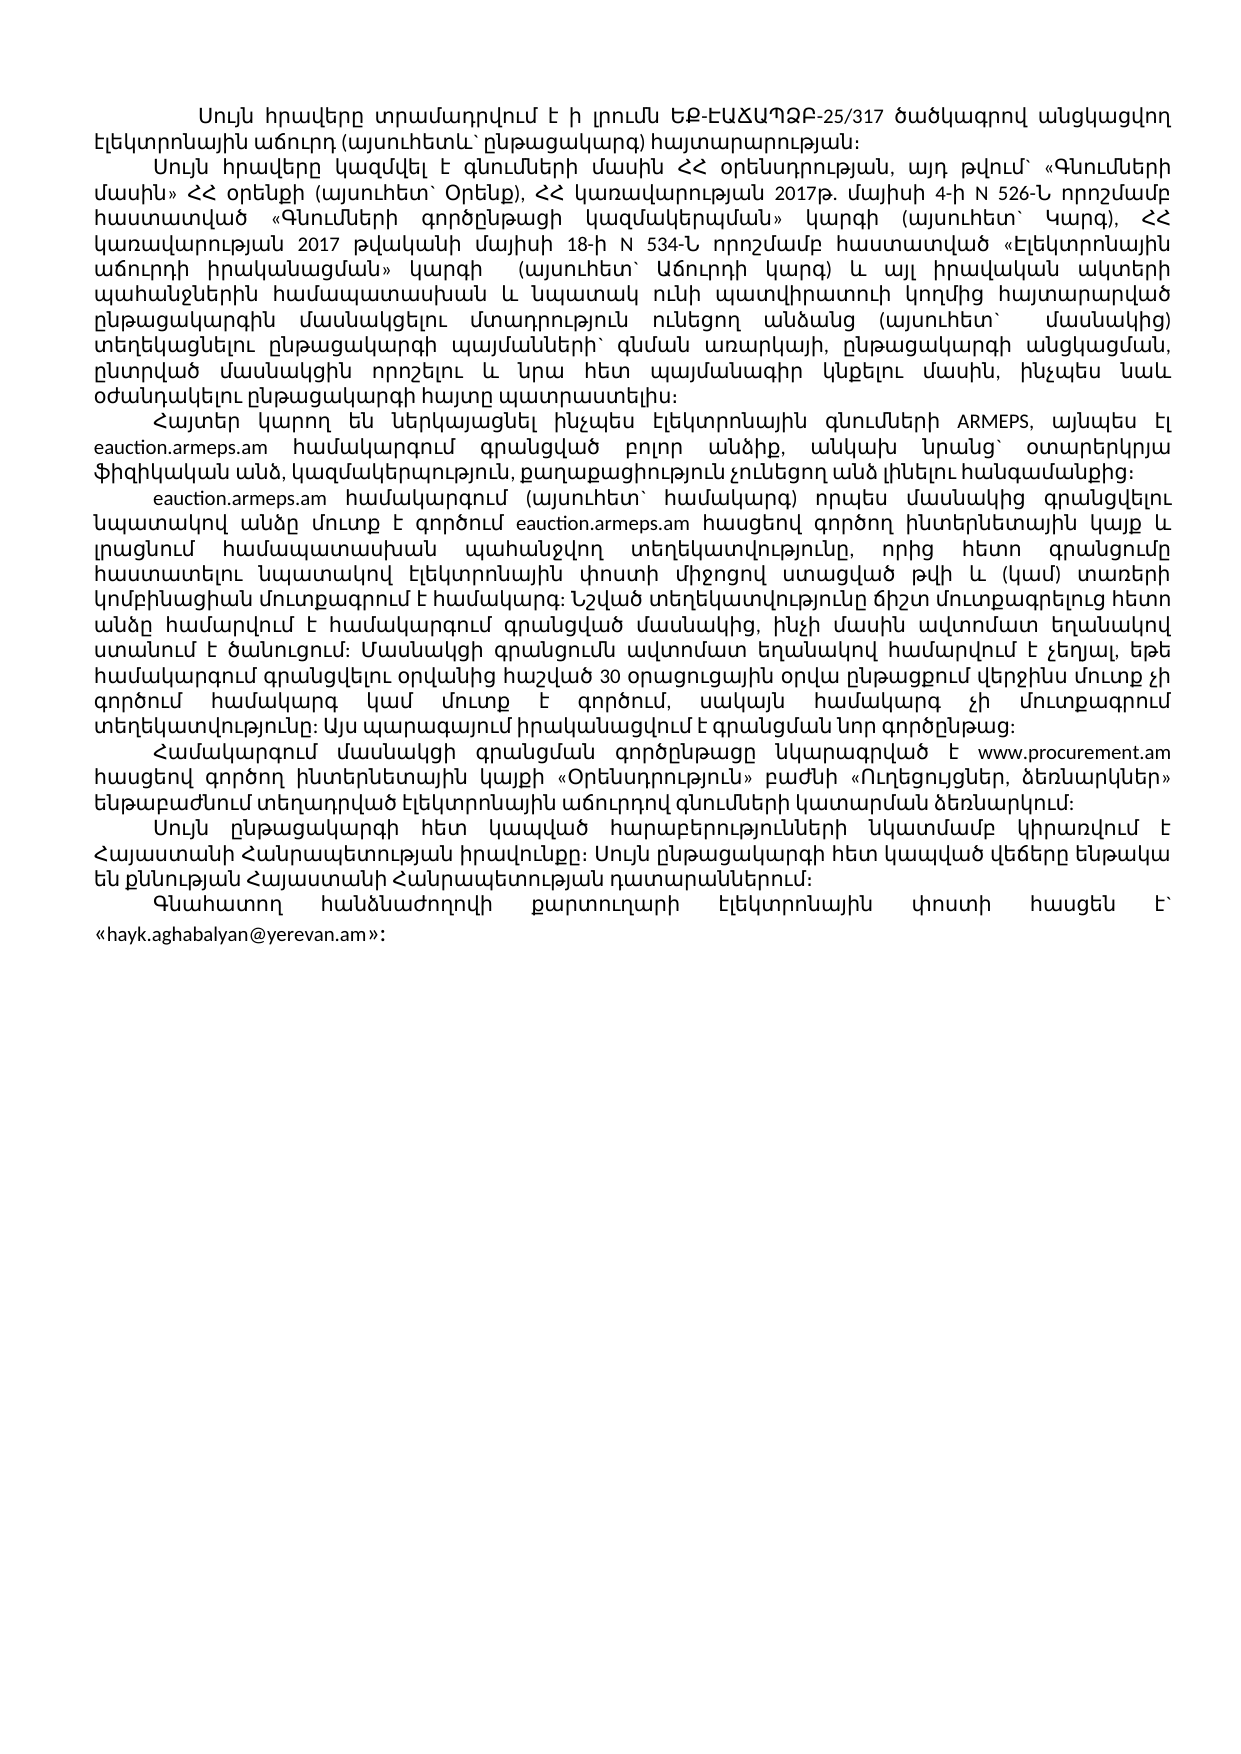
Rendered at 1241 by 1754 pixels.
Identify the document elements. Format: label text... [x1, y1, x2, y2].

text eauction.armeps.am համակարգում (այսուհետ` համակարգ) որպես մասնակից գրանցվելու նպատակով անձը մուտք է գործում eauction.armeps.am հասցեով գործող ինտերնետային կայք և լրացնում համապատասխան պահանջվող տեղեկատվությունը, որից հետո գրանցումը հաստատելու նպատակով էլեկտրոնային փոստի միջոցով ստացված թվի և (կամ) տառերի կոմբինացիան մուտքագրում է համակարգ: Նշված տեղեկատվությունը ճիշտ մուտքագրելուց հետո անձը համարվում է համակարգում գրանցված մասնակից, ինչի մասին ավտոմատ եղանակով ստանում է ծանուցում: Մասնակցի գրանցումն ավտոմատ եղանակով համարվում է չեղյալ, եթե համակարգում գրանցվելու օրվանից հաշված 30 օրացուցային օրվա ընթացքում վերջինս մուտք չի գործում համակարգ կամ մուտք է գործում, սակայն համակարգ չի մուտքագրում տեղեկատվությունը: Այս պարագայում իրականացվում է գրանցման նոր գործընթաց: [94, 485, 1171, 739]
text Համակարգում մասնակցի գրանցման գործընթացը նկարագրված է www.procurement.am հասցեով գործող ինտերնետային կայքի «Օրենսդրություն» բաժնի «Ուղեցույցներ, ձեռնարկներ» ենթաբաժնում տեղադրված էլեկտրոնային աճուրդով գնումների կատարման ձեռնարկում: [94, 739, 1171, 815]
text Սույն հրավերը կազմվել է գնումների մասին ՀՀ օրենսդրության, այդ թվում` «Գնումների մասին» ՀՀ օրենքի (այսուհետ` Օրենք), ՀՀ կառավարության 2017թ. մայիսի 4-ի N 526-Ն որոշմամբ հաստատված «Գնումների գործընթացի կազմակերպման» կարգի (այսուհետ` Կարգ), ՀՀ կառավարության 2017 թվականի մայիսի 18-ի N 534-Ն որոշմամբ հաստատված «Էլեկտրոնային աճուրդի իրականացման» կարգի (այսուհետ` Աճուրդի կարգ) և այլ իրավական ակտերի պահանջներին համապատասխան և նպատակ ունի պատվիրատուի կողմից հայտարարված ընթացակարգին մասնակցելու մտադրություն ունեցող անձանց (այսուհետ` մասնակից) տեղեկացնելու ընթացակարգի պայմանների` գնման առարկայի, ընթացակարգի անցկացման, ընտրված մասնակցին որոշելու և նրա հետ պայմանագիր կնքելու մասին, ինչպես նաև օժանդակելու ընթացակարգի հայտը պատրաստելիս։ [94, 154, 1171, 409]
text Հայտեր կարող են ներկայացնել ինչպես էլեկտրոնային գնումների ARMEPS, այնպես էլ eauction.armeps.am համակարգում գրանցված բոլոր անձիք, անկախ նրանց` օտարերկրյա ֆիզիկական անձ, կազմակերպություն, քաղաքացիություն չունեցող անձ լինելու հանգամանքից։ [94, 409, 1171, 485]
text Գնահատող հանձնաժողովի քարտուղարի էլեկտրոնային փոստի հասցեն է` «hayk.aghabalyan@yerevan.am»: [94, 892, 1171, 948]
text Սույն հրավերը տրամադրվում է ի լրումն ԵՔ-ԷԱՃԱՊՁԲ-25/317 ծածկագրով անցկացվող էլեկտրոնային աճուրդ (այսուհետև` ընթացակարգ) հայտարարության։ [94, 104, 1171, 154]
text Սույն ընթացակարգի հետ կապված հարաբերությունների նկատմամբ կիրառվում է Հայաստանի Հանրապետության իրավունքը։ Սույն ընթացակարգի հետ կապված վեճերը ենթակա են քննության Հայաստանի Հանրապետության դատարաններում։ [94, 815, 1171, 892]
